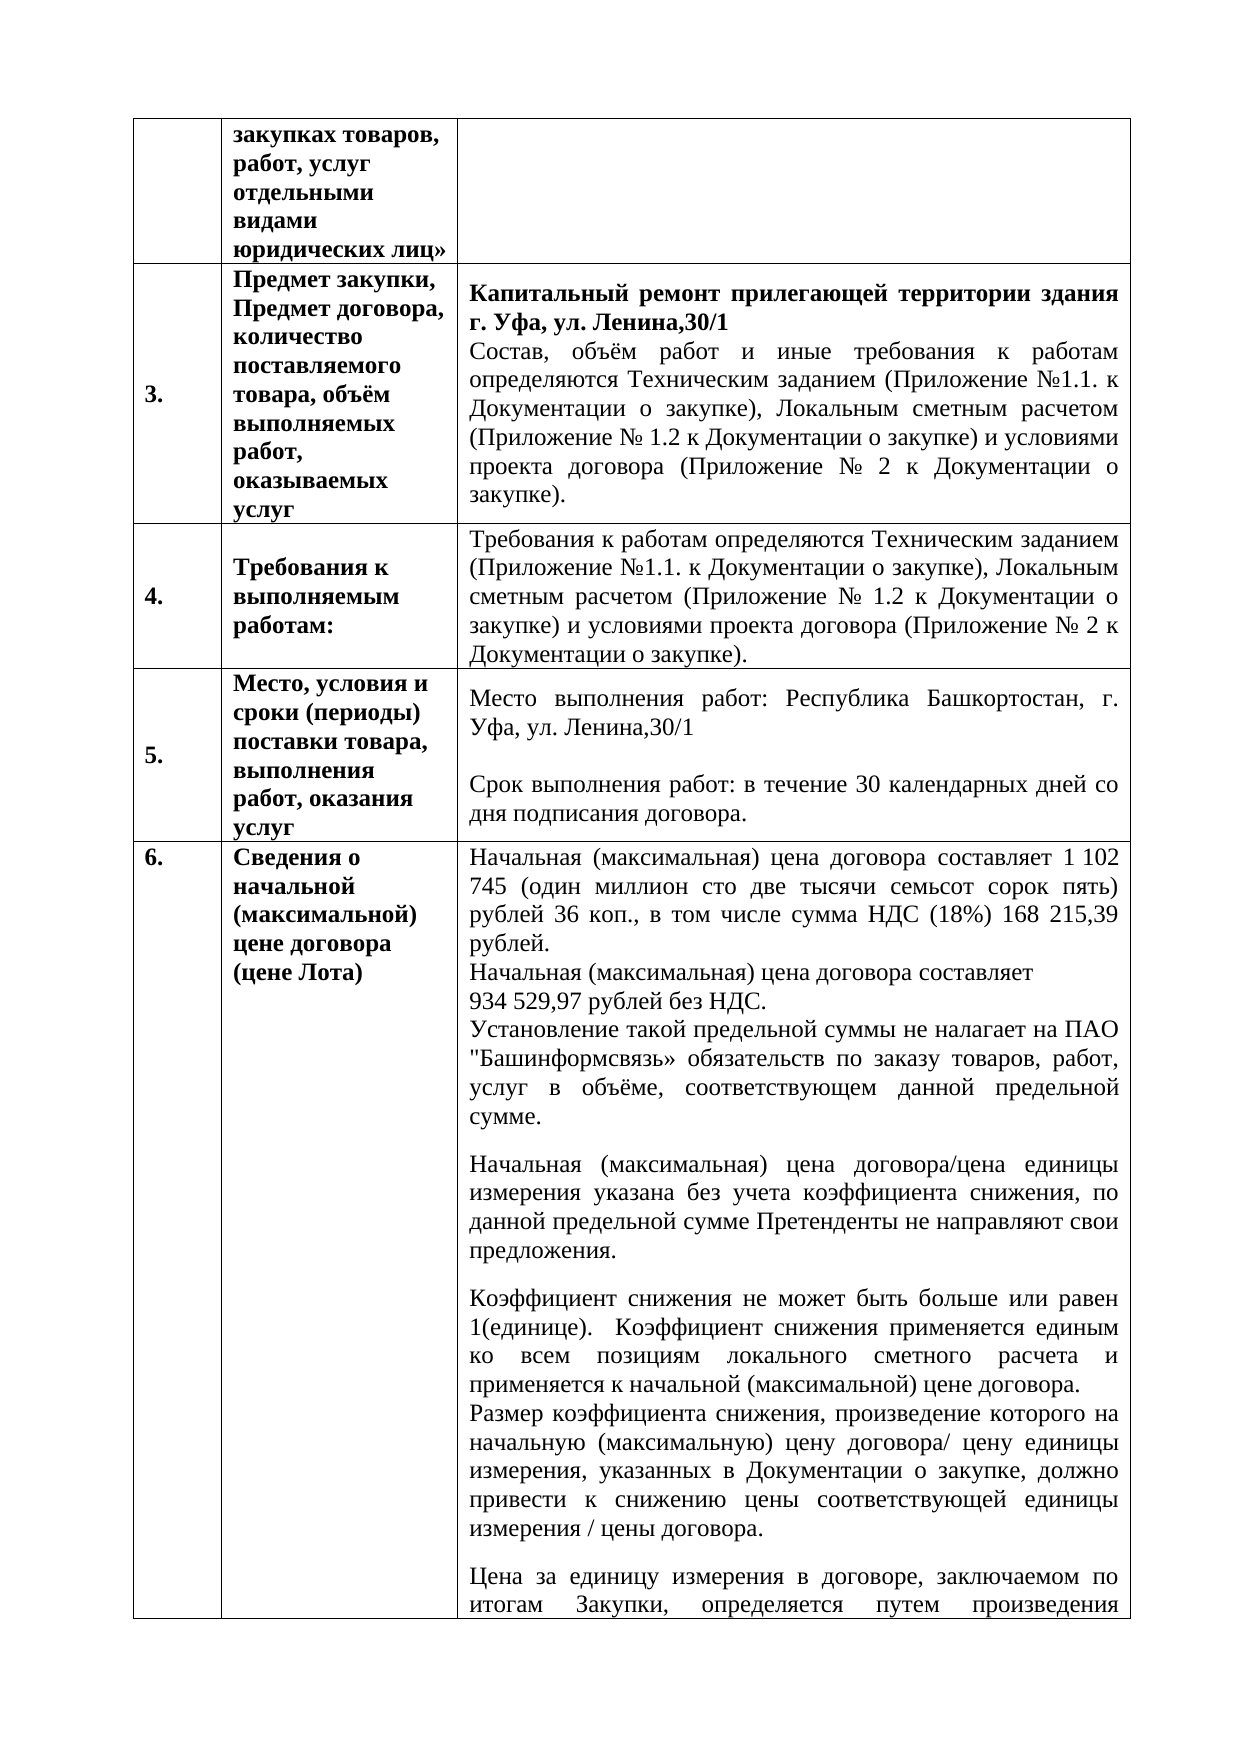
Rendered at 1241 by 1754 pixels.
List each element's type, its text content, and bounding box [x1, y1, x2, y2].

table_cell 6. [134, 842, 221, 1618]
table_cell Капитальный ремонт прилегающей территории здания г. Уфа, ул. Ленина,30/1 Состав, объём работ и иные требования к работам определяются Техническим заданием (Приложение №1.1. к Документации о закупке), Локальным сметным расчетом (Приложение № 1.2 к Документации о закупке) и условиями проекта договора (Приложение № 2 к Документации о закупке). [458, 264, 1130, 523]
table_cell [222, 842, 457, 1618]
table_cell Требования к работам определяются Техническим заданием (Приложение №1.1. к Документации о закупке), Локальным сметным расчетом (Приложение № 1.2 к Документации о закупке) и условиями проекта договора (Приложение № 2 к Документации о закупке). [458, 524, 1130, 667]
table_cell Место выполнения работ: Республика Башкортостан, г. Уфа, ул. Ленина,30/1 Срок выполнения работ: в течение 30 календарных дней со дня подписания договора. [458, 669, 1130, 841]
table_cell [458, 842, 1130, 1618]
table_cell 4. [134, 524, 221, 667]
table_cell Место, условия и сроки (периоды) поставки товара, выполнения работ, оказания услуг [222, 669, 457, 841]
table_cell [222, 119, 457, 263]
table_cell Требования к выполняемым работам: [222, 524, 457, 667]
table_cell 2. [134, 119, 221, 263]
table_cell 5. [134, 669, 221, 841]
table_cell 3. [134, 264, 221, 523]
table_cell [458, 119, 1130, 263]
table_cell Предмет закупки, Предмет договора, количество поставляемого товара, объём выполняемых работ, оказываемых услуг [222, 264, 457, 523]
